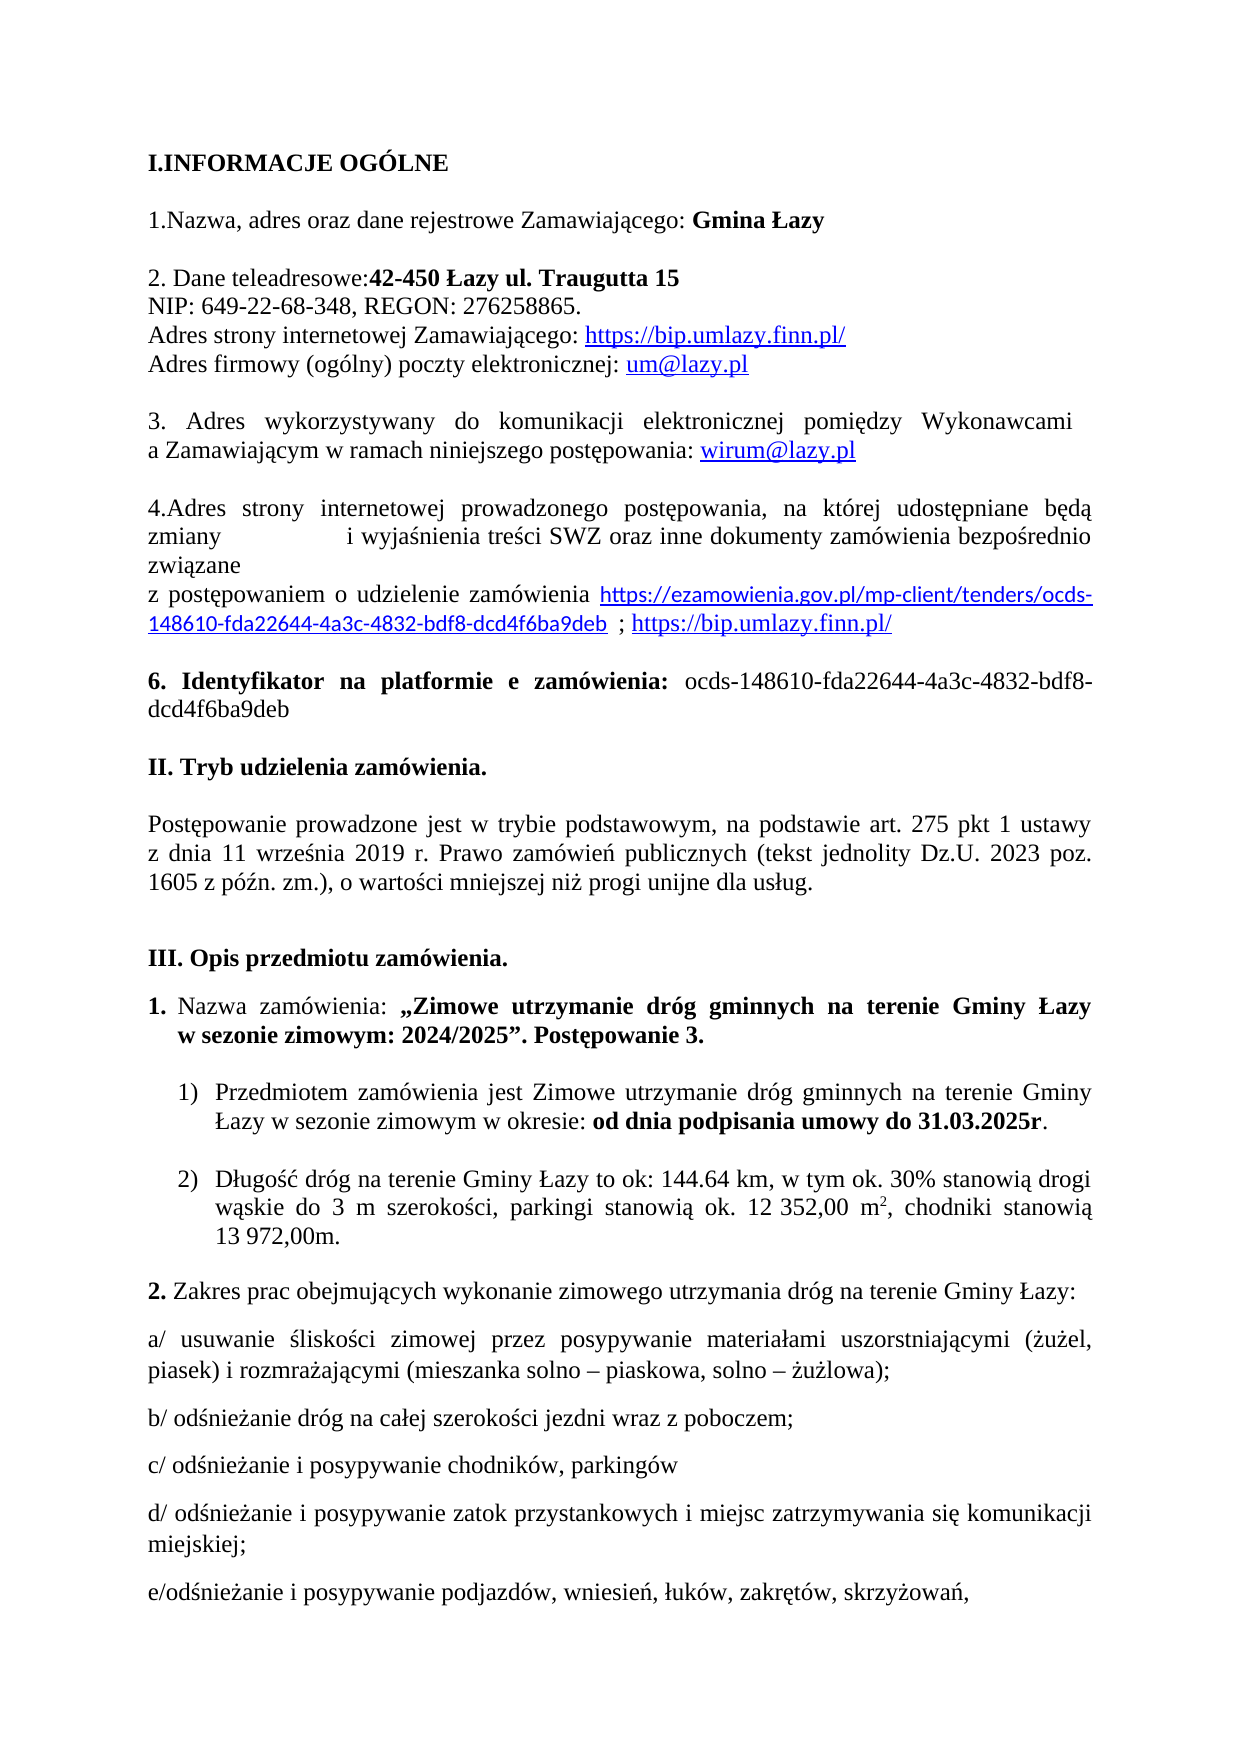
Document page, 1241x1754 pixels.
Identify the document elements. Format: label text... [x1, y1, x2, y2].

text NIP: 649-22-68-348, REGON: 276258865. [148, 291, 1093, 320]
text III. Opis przedmiotu zamówienia. [148, 943, 1093, 972]
text c/ odśnieżanie i posypywanie chodników, parkingów [148, 1450, 1093, 1479]
text b/ odśnieżanie dróg na całej szerokości jezdni wraz z poboczem; [148, 1403, 1093, 1431]
text a/ usuwanie śliskości zimowej przez posypywanie materiałami uszorstniającymi (żużel, piasek) i rozmrażającymi (mieszanka solno – piaskowa, solno – żużlowa); [148, 1324, 1093, 1384]
text e/odśnieżanie i posypywanie podjazdów, wniesień, łuków, zakrętów, skrzyżowań, [148, 1577, 1093, 1606]
text d/ odśnieżanie i posypywanie zatok przystankowych i miejsc zatrzymywania się komunikacji miejskiej; [148, 1498, 1093, 1558]
text I.INFORMACJE OGÓLNE [148, 148, 1093, 176]
text 1.Nazwa, adres oraz dane rejestrowe Zamawiającego: Gmina Łazy [148, 205, 1093, 234]
list 6. Identyfikator na platformie e zamówienia: ocds-148610-fda22644-4a3c-4832-bdf8-dcd4f6ba9deb [148, 666, 1093, 723]
list Przedmiotem zamówienia jest Zimowe utrzymanie dróg gminnych na terenie Gminy Łazy w sezonie zimowym w okresie: od dnia podpisania umowy do 31.03.2025r. [177, 1077, 1093, 1135]
list Adres strony internetowej Zamawiającego: https://bip.umlazy.finn.pl/ [148, 320, 1093, 349]
text 2. Zakres prac obejmujących wykonanie zimowego utrzymania dróg na terenie Gminy Łazy: [148, 1276, 1093, 1305]
text Adres firmowy (ogólny) poczty elektronicznej: um@lazy.pl [148, 349, 1093, 378]
text 2. Dane teleadresowe:42-450 Łazy ul. Traugutta 15 [148, 263, 1093, 291]
list Długość dróg na terenie Gminy Łazy to ok: 144.64 km, w tym ok. 30% stanowią drogi wąskie do 3 m szerokości, parkingi stanowią ok. 12 352,00 m2, chodniki stanowią 13 972,00m. [177, 1164, 1093, 1276]
text 4.Adres strony internetowej prowadzonego postępowania, na której udostępniane będą zmiany i wyjaśnienia treści SWZ oraz inne dokumenty zamówienia bezpośrednio związane z postępowaniem o udzielenie zamówienia https://ezamowienia.gov.pl/mp-client/tenders/ocds-148610-fda22644-4a3c-4832-bdf8-dcd4f6ba9deb ; https://bip.umlazy.finn.pl/ [148, 493, 1093, 637]
text Postępowanie prowadzone jest w trybie podstawowym, na podstawie art. 275 pkt 1 ustawy z dnia 11 września 2019 r. Prawo zamówień publicznych (tekst jednolity Dz.U. 2023 poz. 1605 z późn. zm.), o wartości mniejszej niż progi unijne dla usług. [148, 809, 1093, 896]
list Nazwa zamówienia: „Zimowe utrzymanie dróg gminnych na terenie Gminy Łazy w sezonie zimowym: 2024/2025”. Postępowanie 3. [148, 991, 1093, 1049]
text II. Tryb udzielenia zamówienia. [148, 752, 1093, 781]
text 3. Adres wykorzystywany do komunikacji elektronicznej pomiędzy Wykonawcami a Zamawiającym w ramach niniejszego postępowania: wirum@lazy.pl [148, 406, 1093, 464]
